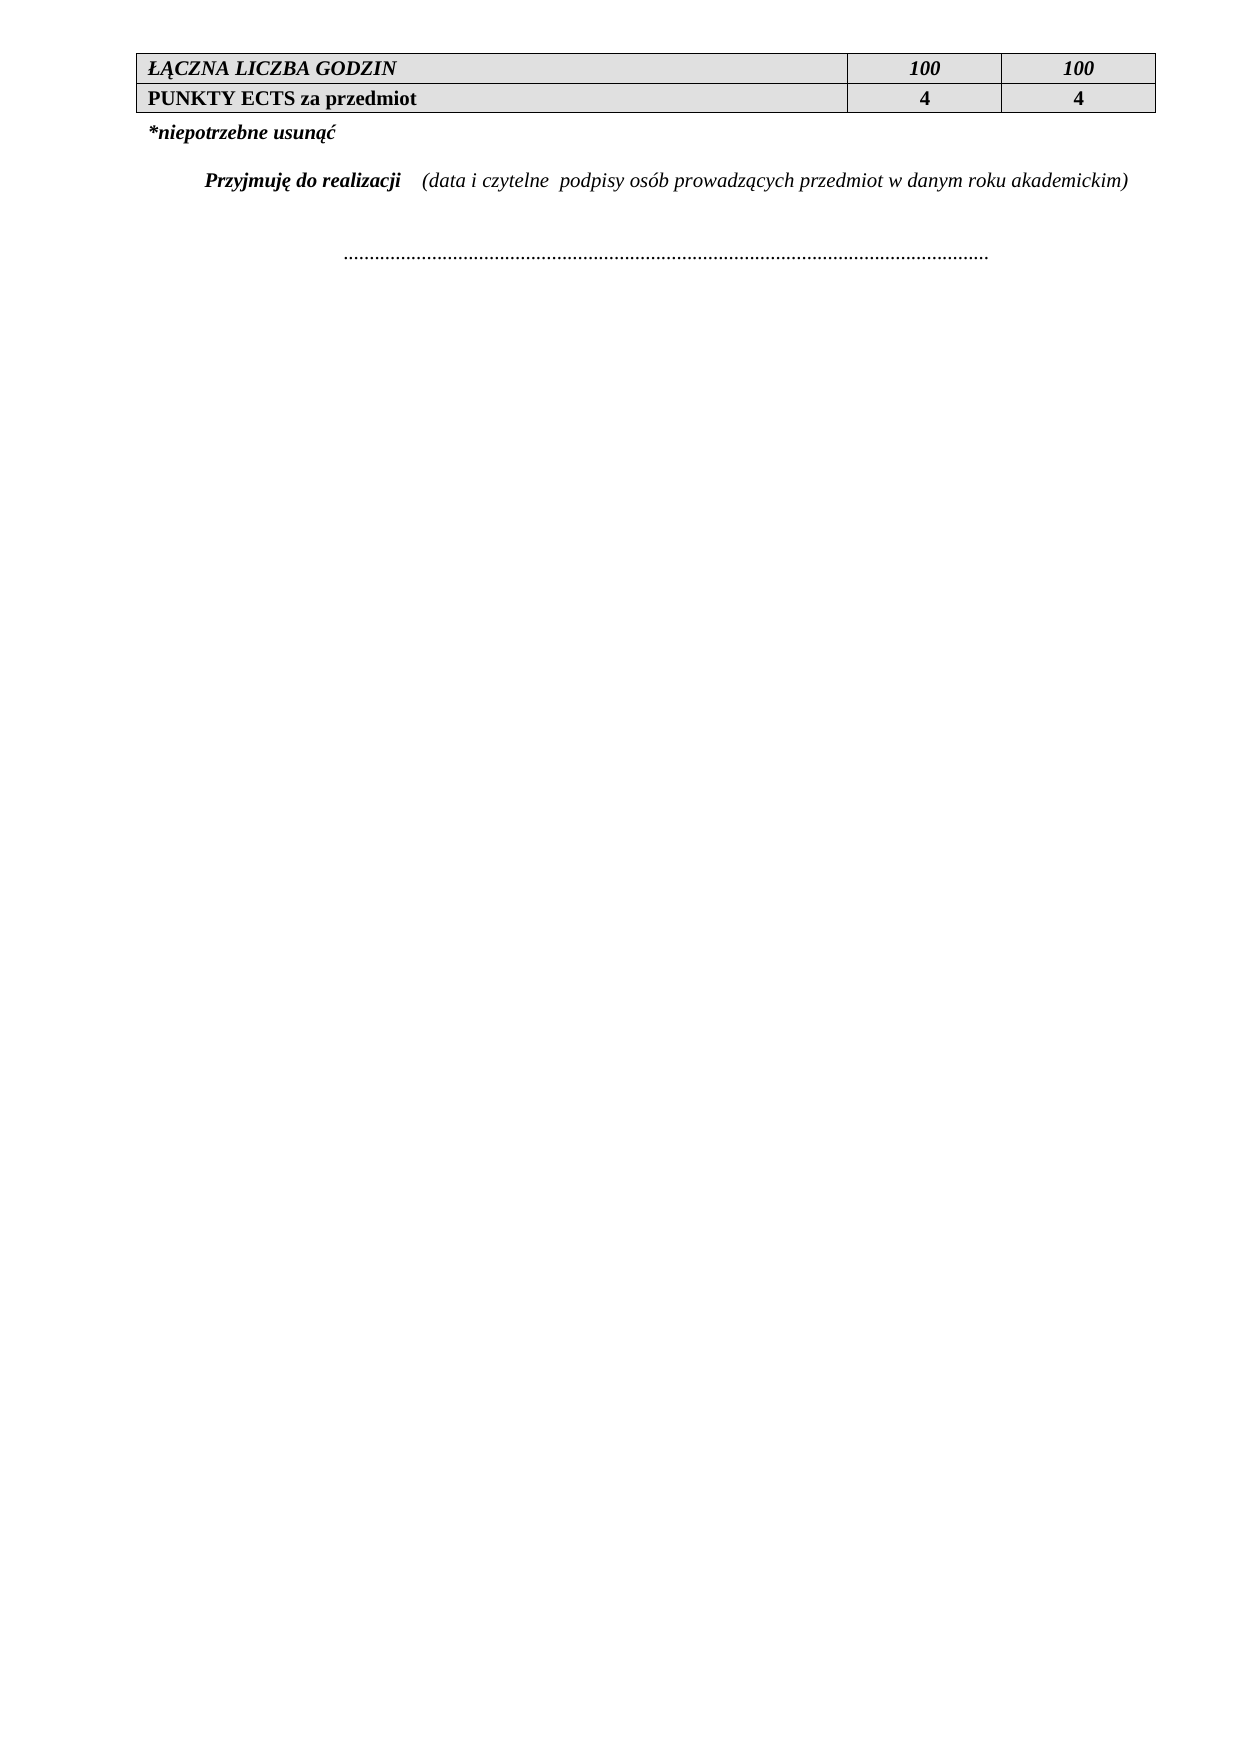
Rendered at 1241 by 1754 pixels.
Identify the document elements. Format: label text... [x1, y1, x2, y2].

table_cell 100 [1002, 54, 1155, 83]
text ............................................................................................................................ [148, 240, 1185, 264]
text *niepotrzebne usunąć [148, 119, 1185, 144]
text Przyjmuję do realizacji (data i czytelne podpisy osób prowadzących przedmiot w danym roku akademickim) [148, 168, 1185, 192]
table_cell ŁĄCZNA LICZBA GODZIN [137, 54, 847, 83]
table_cell 4 [1002, 84, 1155, 112]
table_cell 100 [848, 54, 1001, 83]
table_cell 4 [848, 84, 1001, 112]
table_cell PUNKTY ECTS za przedmiot [137, 84, 847, 112]
